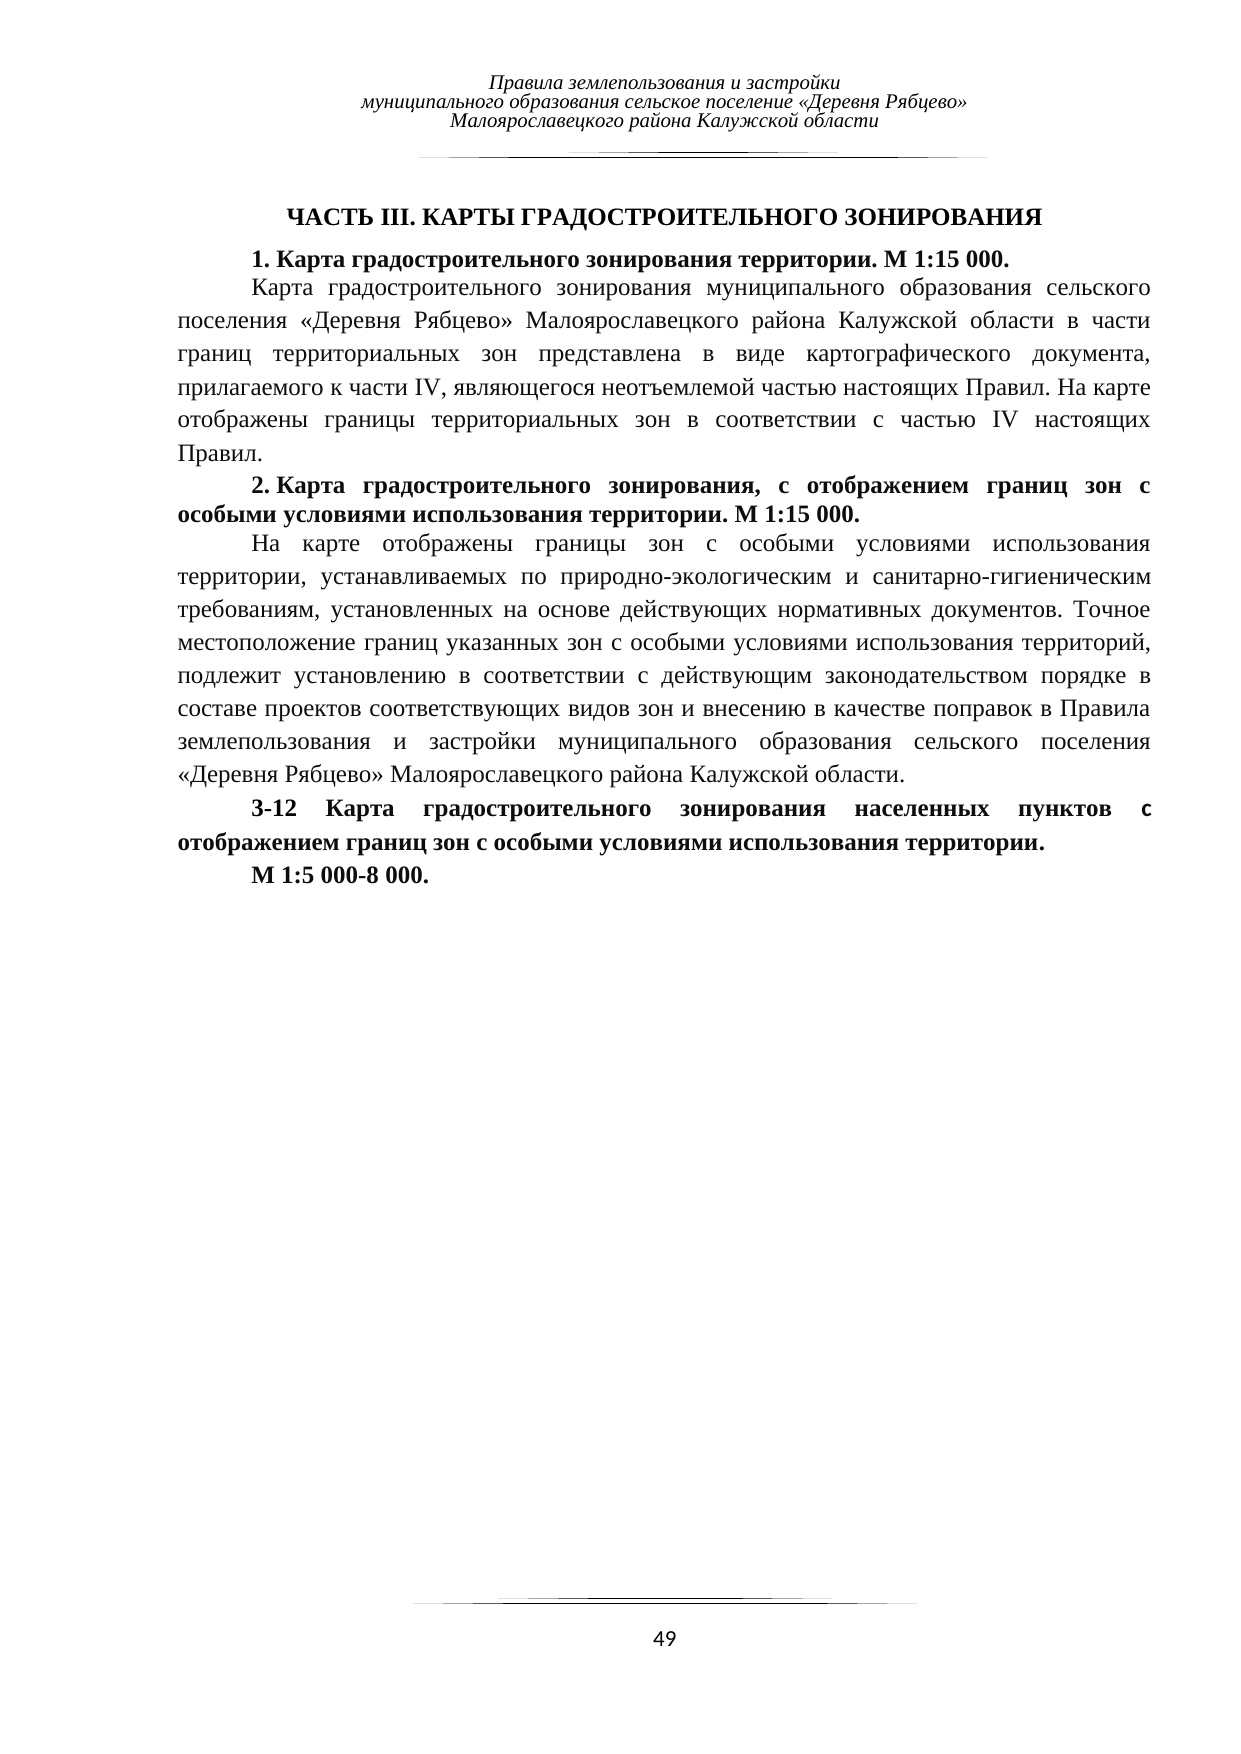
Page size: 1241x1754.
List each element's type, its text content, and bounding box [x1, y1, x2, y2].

text На карте отображены границы зон с особыми условиями использования территории, устанавливаемых по природно-экологическим и санитарно-гигиеническим требованиям, установленных на основе действующих нормативных документов. Точное местоположение границ указанных зон с особыми условиями использования территорий, подлежит установлению в соответствии с действующим законодательством порядке в составе проектов соответствующих видов зон и внесению в качестве поправок в Правила землепользования и застройки муниципального образования сельского поселения «Деревня Рябцево» Малоярославецкого района Калужской области. [177, 528, 1152, 788]
text 1. Карта градостроительного зонирования территории. М 1:15 000. [177, 244, 1152, 272]
text Карта градостроительного зонирования муниципального образования сельского поселения «Деревня Рябцево» Малоярославецкого района Калужской области в части границ территориальных зон представлена в виде картографического документа, прилагаемого к части IV, являющегося неотъемлемой частью настоящих Правил. На карте отображены границы территориальных зон в соответствии с частью IV настоящих Правил. [177, 272, 1152, 466]
text М 1:5 000-8 000. [177, 860, 1152, 889]
text 3-12 Карта градостроительного зонирования населенных пунктов с отображением границ зон с особыми условиями использования территории. [177, 792, 1152, 856]
text 2. Карта градостроительного зонирования, с отображением границ зон с особыми условиями использования территории. М 1:15 000. [177, 471, 1152, 528]
subtitle Часть III. Карты градостроительного зонирования [177, 202, 1152, 231]
